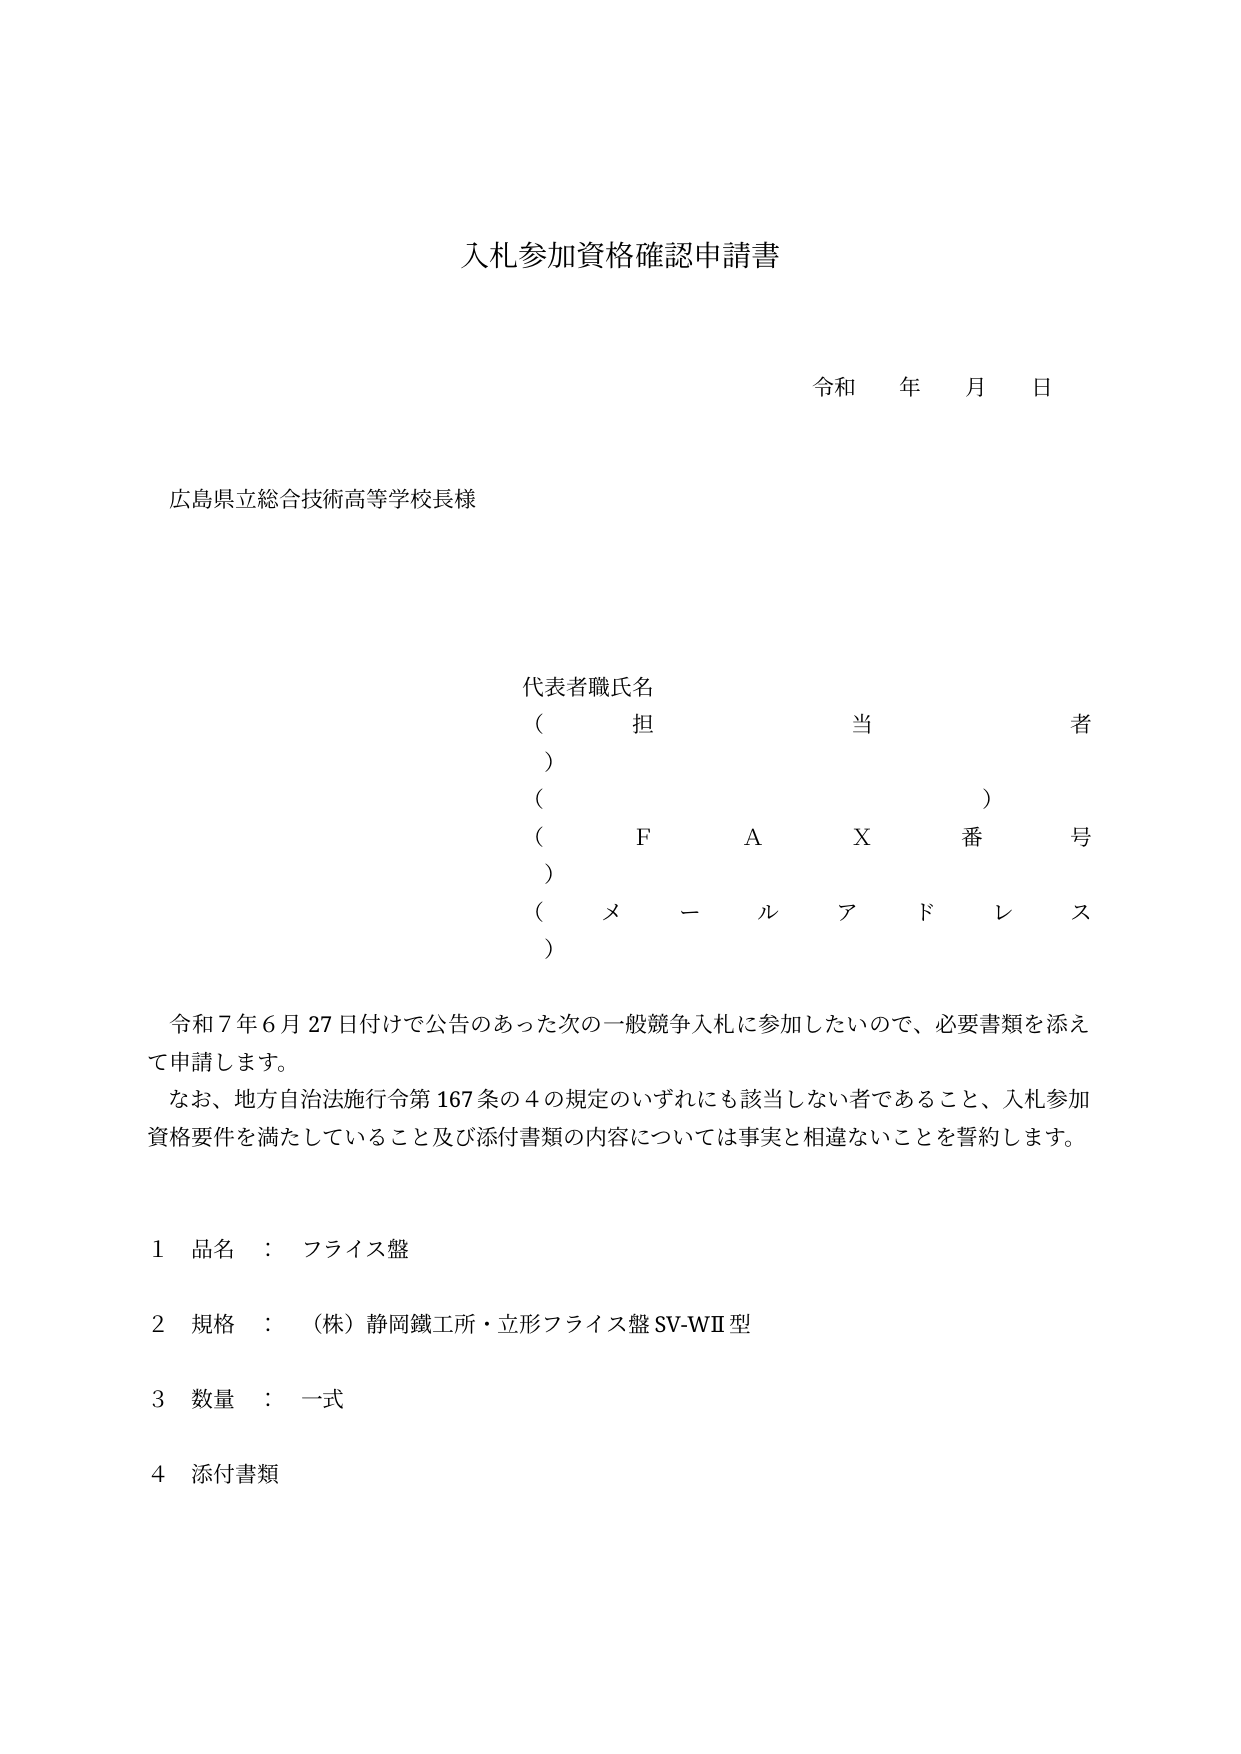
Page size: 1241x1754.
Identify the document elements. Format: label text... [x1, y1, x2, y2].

text 代表者職氏名 [501, 667, 1092, 704]
text ３ 数量 ： 一式 [148, 1379, 1092, 1417]
text ２ 規格 ： （株）静岡鐵工所・立形フライス盤SV-WⅡ型 [148, 1304, 1092, 1342]
text なお、地方自治法施行令第167条の４の規定のいずれにも該当しない者であること、入札参加資格要件を満たしていること及び添付書類の内容については事実と相違ないことを誓約します。 [148, 1079, 1092, 1154]
text ４ 添付書類 [148, 1454, 1092, 1492]
text 広島県立総合技術高等学校長様 [148, 479, 1092, 517]
text 令和 年 月 日 [768, 367, 1092, 404]
text （ＦＡＸ番号 ） [523, 817, 1092, 892]
text （担 当 者 ） [523, 704, 1092, 779]
text 令和７年６月27日付けで公告のあった次の一般競争入札に参加したいので、必要書類を添えて申請します。 [148, 1004, 1092, 1079]
text １ 品名 ： フライス盤 [148, 1229, 1092, 1267]
text （メールアドレス ） [523, 892, 1092, 967]
text 入札参加資格確認申請書 [148, 217, 1092, 292]
text （ ） [523, 779, 1092, 817]
